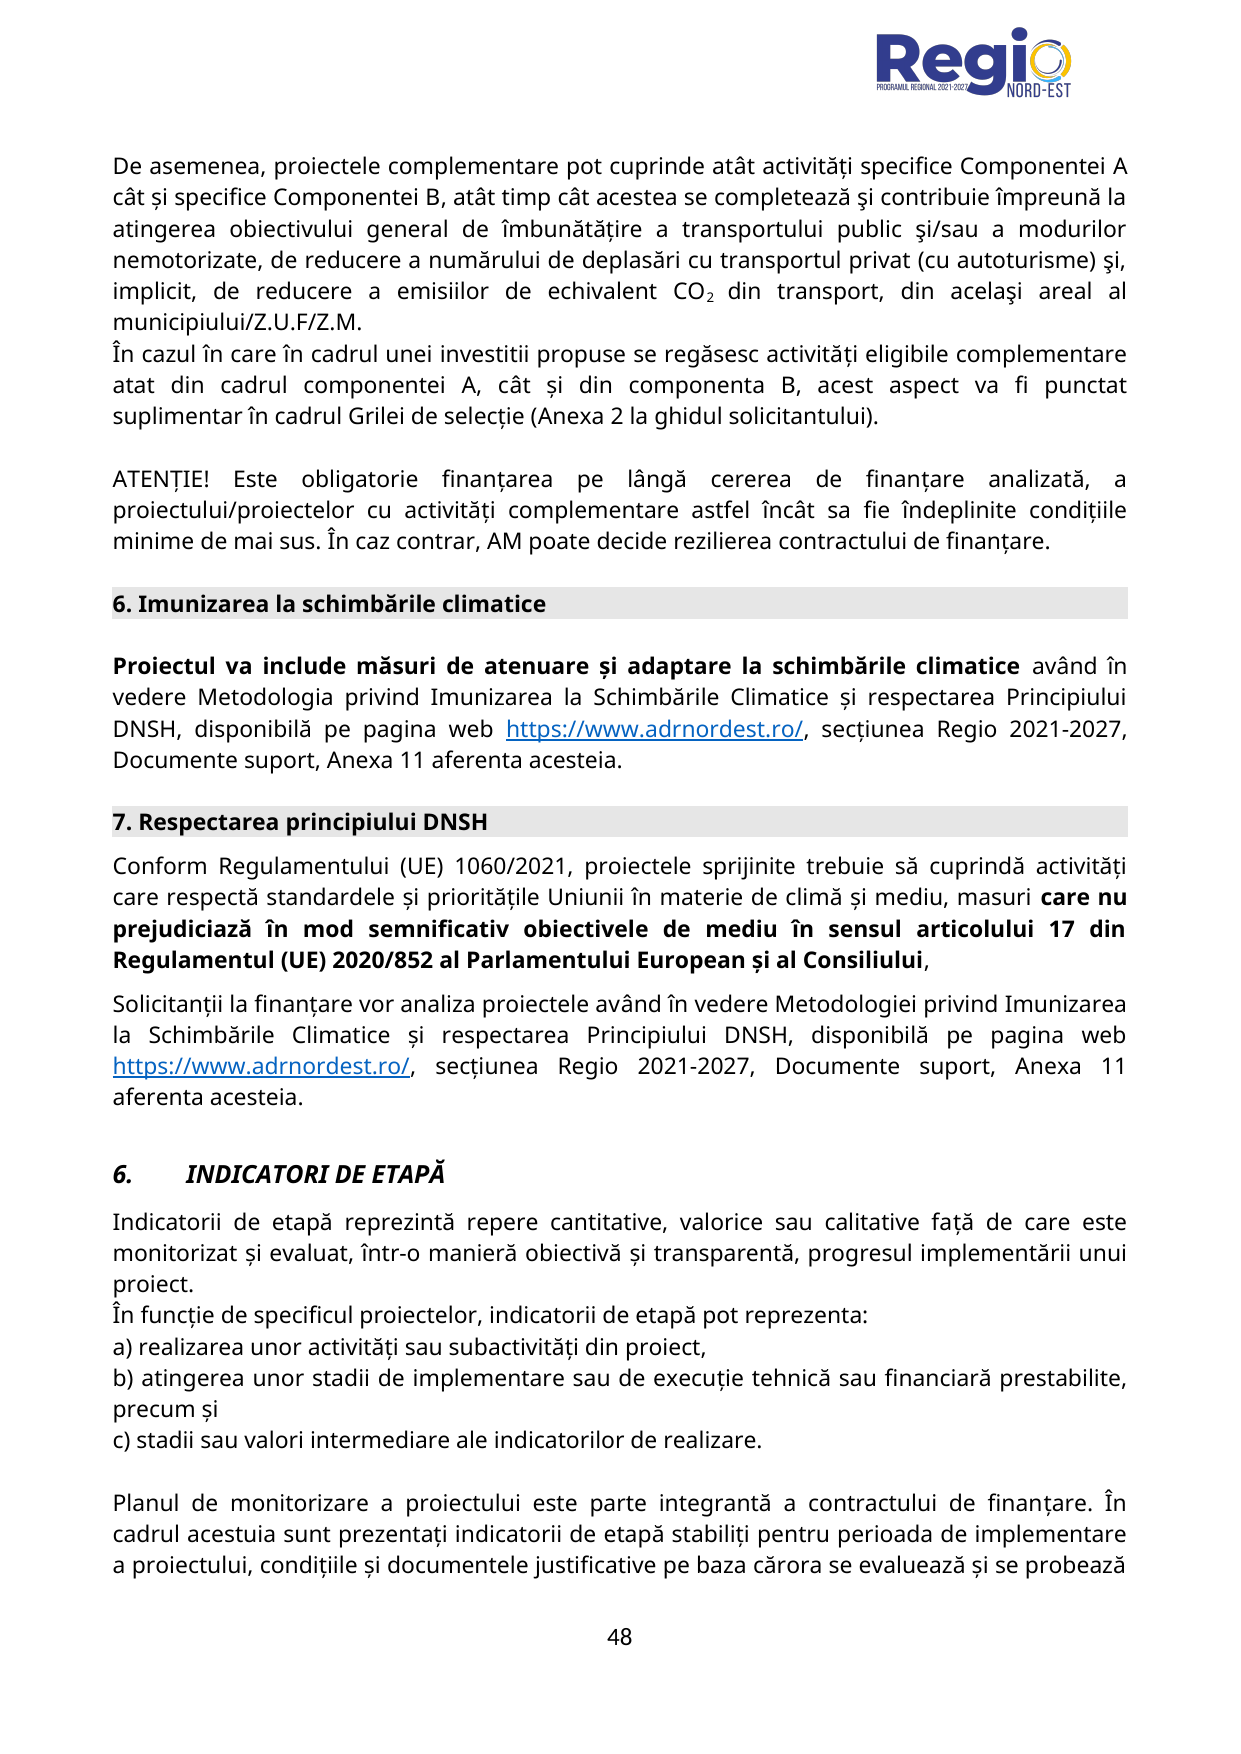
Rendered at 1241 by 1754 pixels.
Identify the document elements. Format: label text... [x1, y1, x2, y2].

text În cazul în care în cadrul unei investitii propuse se regăsesc activităţi eligibile complementare atat din cadrul componentei A, cât și din componenta B, acest aspect va fi punctat suplimentar în cadrul Grilei de selecție (Anexa 2 la ghidul solicitantului). [112, 337, 1128, 431]
picture [873, 22, 1076, 101]
text Conform Regulamentului (UE) 1060/2021, proiectele sprijinite trebuie să cuprindă activități care respectă standardele și prioritățile Uniunii în materie de climă și mediu, masuri care nu prejudiciază în mod semnificativ obiectivele de mediu în sensul articolului 17 din Regulamentul (UE) 2020/852 al Parlamentului European și al Consiliului, [112, 850, 1128, 975]
text Solicitanții la finanțare vor analiza proiectele având în vedere Metodologiei privind Imunizarea la Schimbările Climatice și respectarea Principiului DNSH, disponibilă pe pagina web https://www.adrnordest.ro/, secțiunea Regio 2021-2027, Documente suport, Anexa 11 aferenta acesteia. [112, 987, 1128, 1112]
text În funcție de specificul proiectelor, indicatorii de etapă pot reprezenta: [112, 1299, 1128, 1331]
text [112, 1487, 1128, 1581]
text 6. Imunizarea la schimbările climatice [112, 587, 1128, 619]
text b) atingerea unor stadii de implementare sau de execuţie tehnică sau financiară prestabilite, precum şi [112, 1362, 1128, 1424]
subtitle INDICATORI DE ETAPĂ [112, 1156, 1128, 1190]
text De asemenea, proiectele complementare pot cuprinde atât activități specifice Componentei A cât și specifice Componentei B, atât timp cât acestea se completează şi contribuie împreună la atingerea obiectivului general de îmbunătățire a transportului public şi/sau a modurilor nemotorizate, de reducere a numărului de deplasări cu transportul privat (cu autoturisme) şi, implicit, de reducere a emisiilor de echivalent CO2 din transport, din acelaşi areal al municipiului/Z.U.F/Z.M. [112, 150, 1128, 337]
text c) stadii sau valori intermediare ale indicatorilor de realizare. [112, 1424, 1128, 1456]
text a) realizarea unor activităţi sau subactivităţi din proiect, [112, 1331, 1128, 1362]
text Proiectul va include măsuri de atenuare și adaptare la schimbările climatice având în vedere Metodologia privind Imunizarea la Schimbările Climatice și respectarea Principiului DNSH, disponibilă pe pagina web https://www.adrnordest.ro/, secțiunea Regio 2021-2027, Documente suport, Anexa 11 aferenta acesteia. [112, 650, 1128, 775]
text Indicatorii de etapă reprezintă repere cantitative, valorice sau calitative faţă de care este monitorizat şi evaluat, într-o manieră obiectivă şi transparentă, progresul implementării unui proiect. [112, 1206, 1128, 1299]
text 7. Respectarea principiului DNSH [112, 806, 1128, 837]
text ATENȚIE! Este obligatorie finanţarea pe lângă cererea de finanţare analizată, a proiectului/proiectelor cu activităţi complementare astfel încât sa fie îndeplinite condițiile minime de mai sus. În caz contrar, AM poate decide rezilierea contractului de finanțare. [112, 462, 1128, 556]
